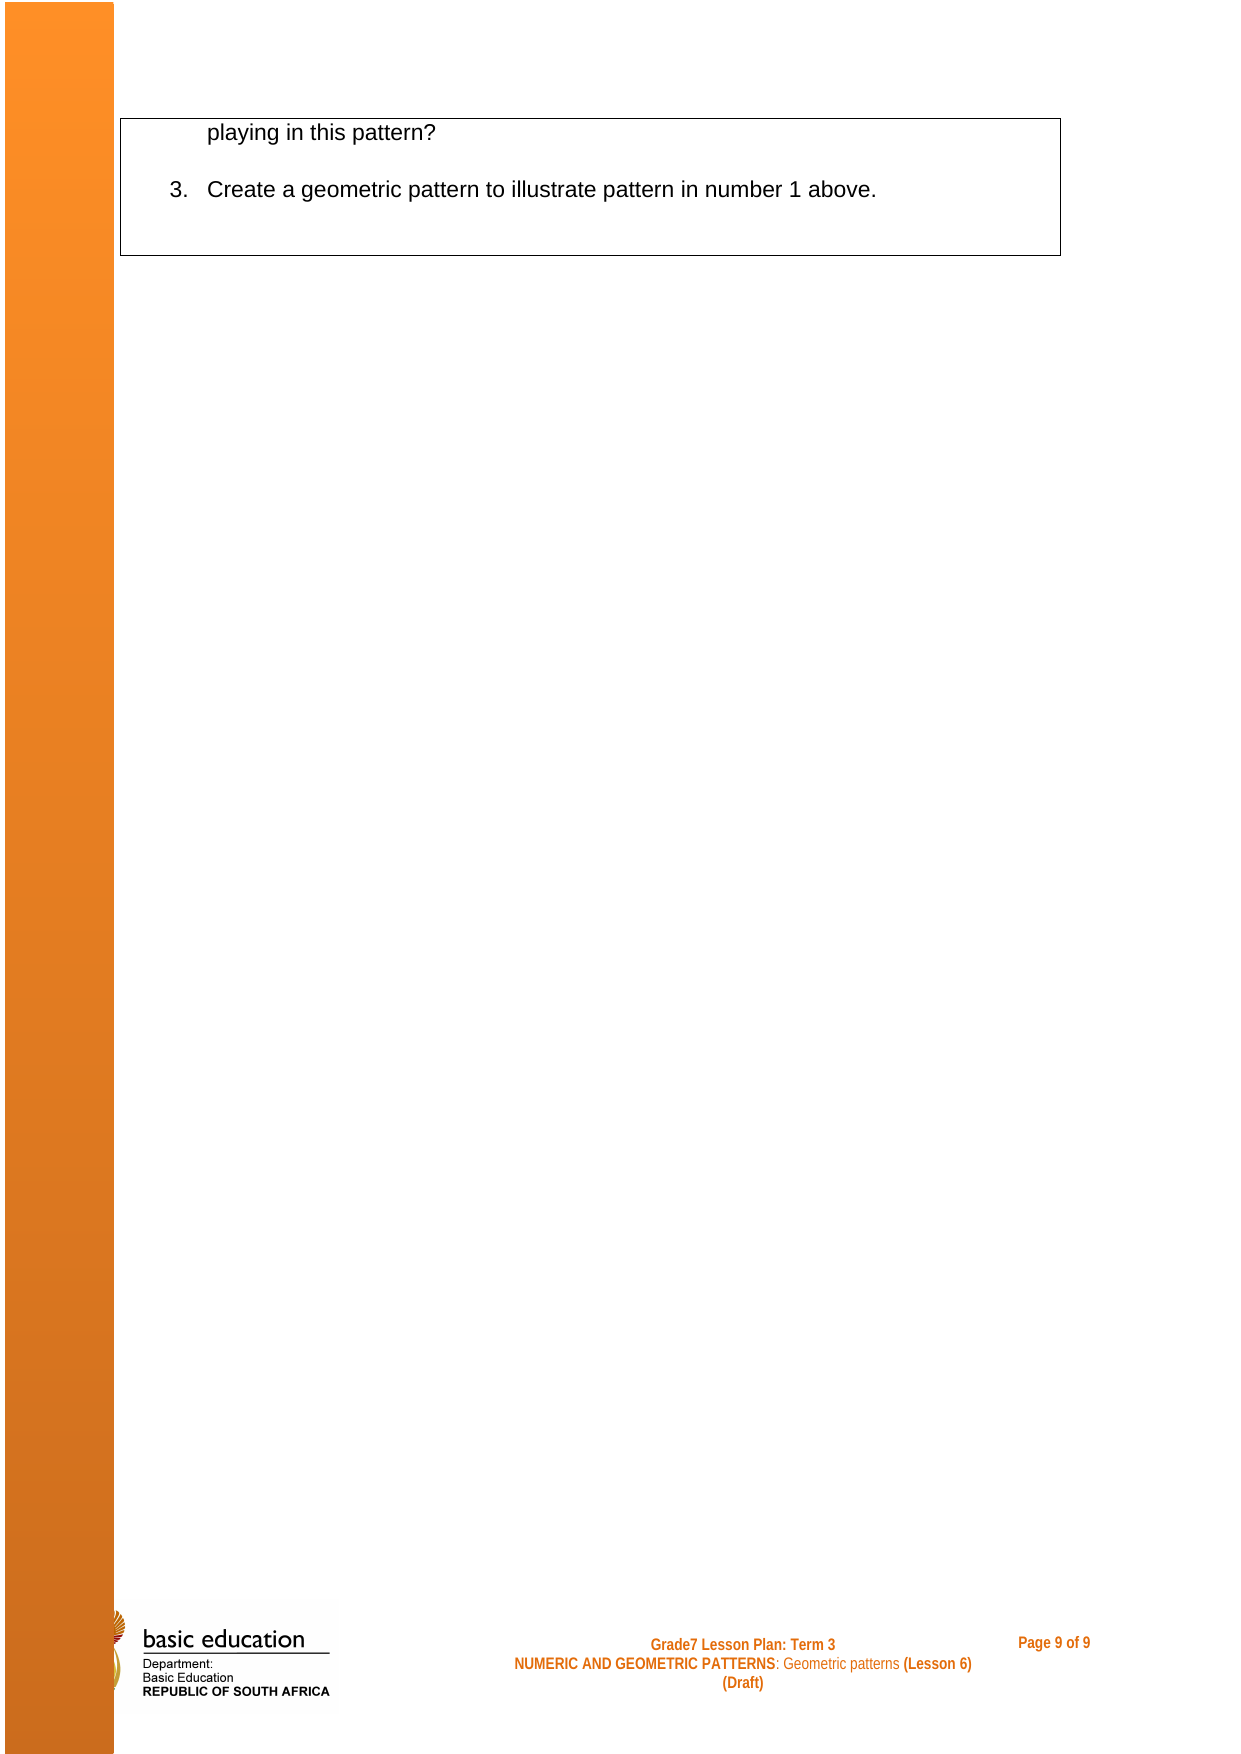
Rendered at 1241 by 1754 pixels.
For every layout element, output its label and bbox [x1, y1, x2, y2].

table_cell [121, 119, 1060, 255]
picture [113, 1599, 339, 1714]
